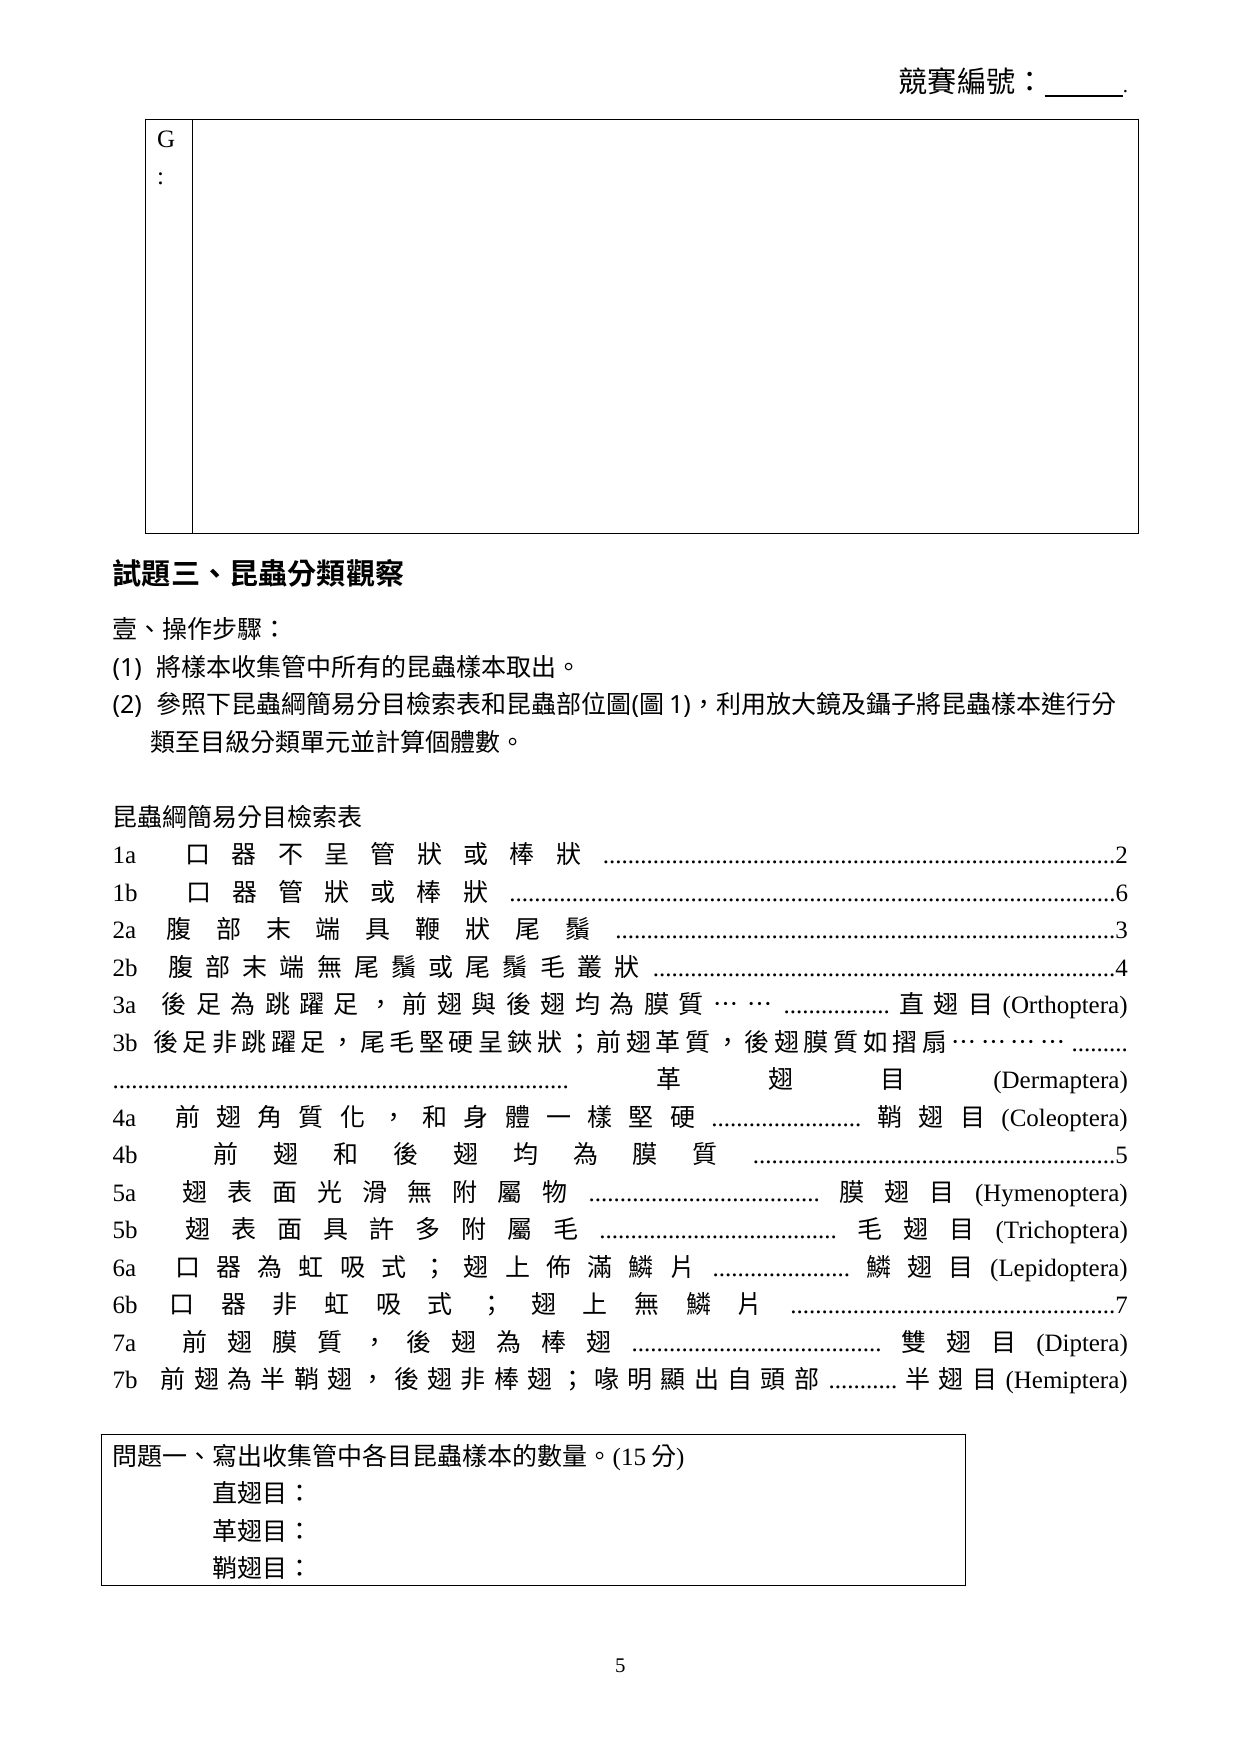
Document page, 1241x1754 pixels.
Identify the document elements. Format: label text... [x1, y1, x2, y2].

list 2b 腹部末端無尾鬚或尾鬚毛叢狀..........................................................................4 [112, 947, 1128, 984]
list 6b口器非虹吸式；翅上無鱗片....................................................7 [112, 1284, 1128, 1322]
text 試題三、昆蟲分類觀察 [112, 534, 1128, 609]
list 4a 前翅角質化，和身體一樣堅硬........................鞘翅目(Coleoptera) [112, 1097, 1128, 1134]
list .........................................................................革翅目(Dermaptera) [112, 1059, 1128, 1097]
list 3a 後足為跳躍足，前翅與後翅均為膜質…….................直翅目(Orthoptera) [112, 984, 1128, 1022]
list 將樣本收集管中所有的昆蟲樣本取出。 [112, 647, 1128, 684]
list 2a腹部末端具鞭狀尾鬚................................................................................3 [112, 909, 1128, 947]
list 7b 前翅為半鞘翅，後翅非棒翅；喙明顯出自頭部...........半翅目(Hemiptera) [112, 1359, 1128, 1397]
list 1b 口器管狀或棒狀.................................................................................................6 [112, 872, 1128, 909]
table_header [102, 1435, 965, 1585]
list 昆蟲綱簡易分目檢索表 [112, 797, 1128, 834]
list 4b 前翅和後翅均為膜質..........................................................5 [112, 1134, 1128, 1172]
list 3b 後足非跳躍足，尾毛堅硬呈鋏狀；前翅革質，後翅膜質如摺扇…………......... [112, 1022, 1128, 1059]
list 7a 前翅膜質，後翅為棒翅........................................雙翅目(Diptera) [112, 1322, 1128, 1359]
table_cell G: [146, 120, 192, 533]
list 1a 口器不呈管狀或棒狀..................................................................................2 [112, 834, 1128, 872]
list 5a 翅表面光滑無附屬物.....................................膜翅目(Hymenoptera) [112, 1172, 1128, 1209]
table_cell [193, 120, 1138, 533]
list 5b 翅表面具許多附屬毛......................................毛翅目(Trichoptera) [112, 1209, 1128, 1247]
text 壹、操作步驟： [112, 609, 1128, 647]
list 參照下昆蟲綱簡易分目檢索表和昆蟲部位圖(圖1)，利用放大鏡及鑷子將昆蟲樣本進行分類至目級分類單元並計算個體數。 [112, 684, 1128, 759]
list 6a 口器為虹吸式；翅上佈滿鱗片......................鱗翅目(Lepidoptera) [112, 1247, 1128, 1284]
